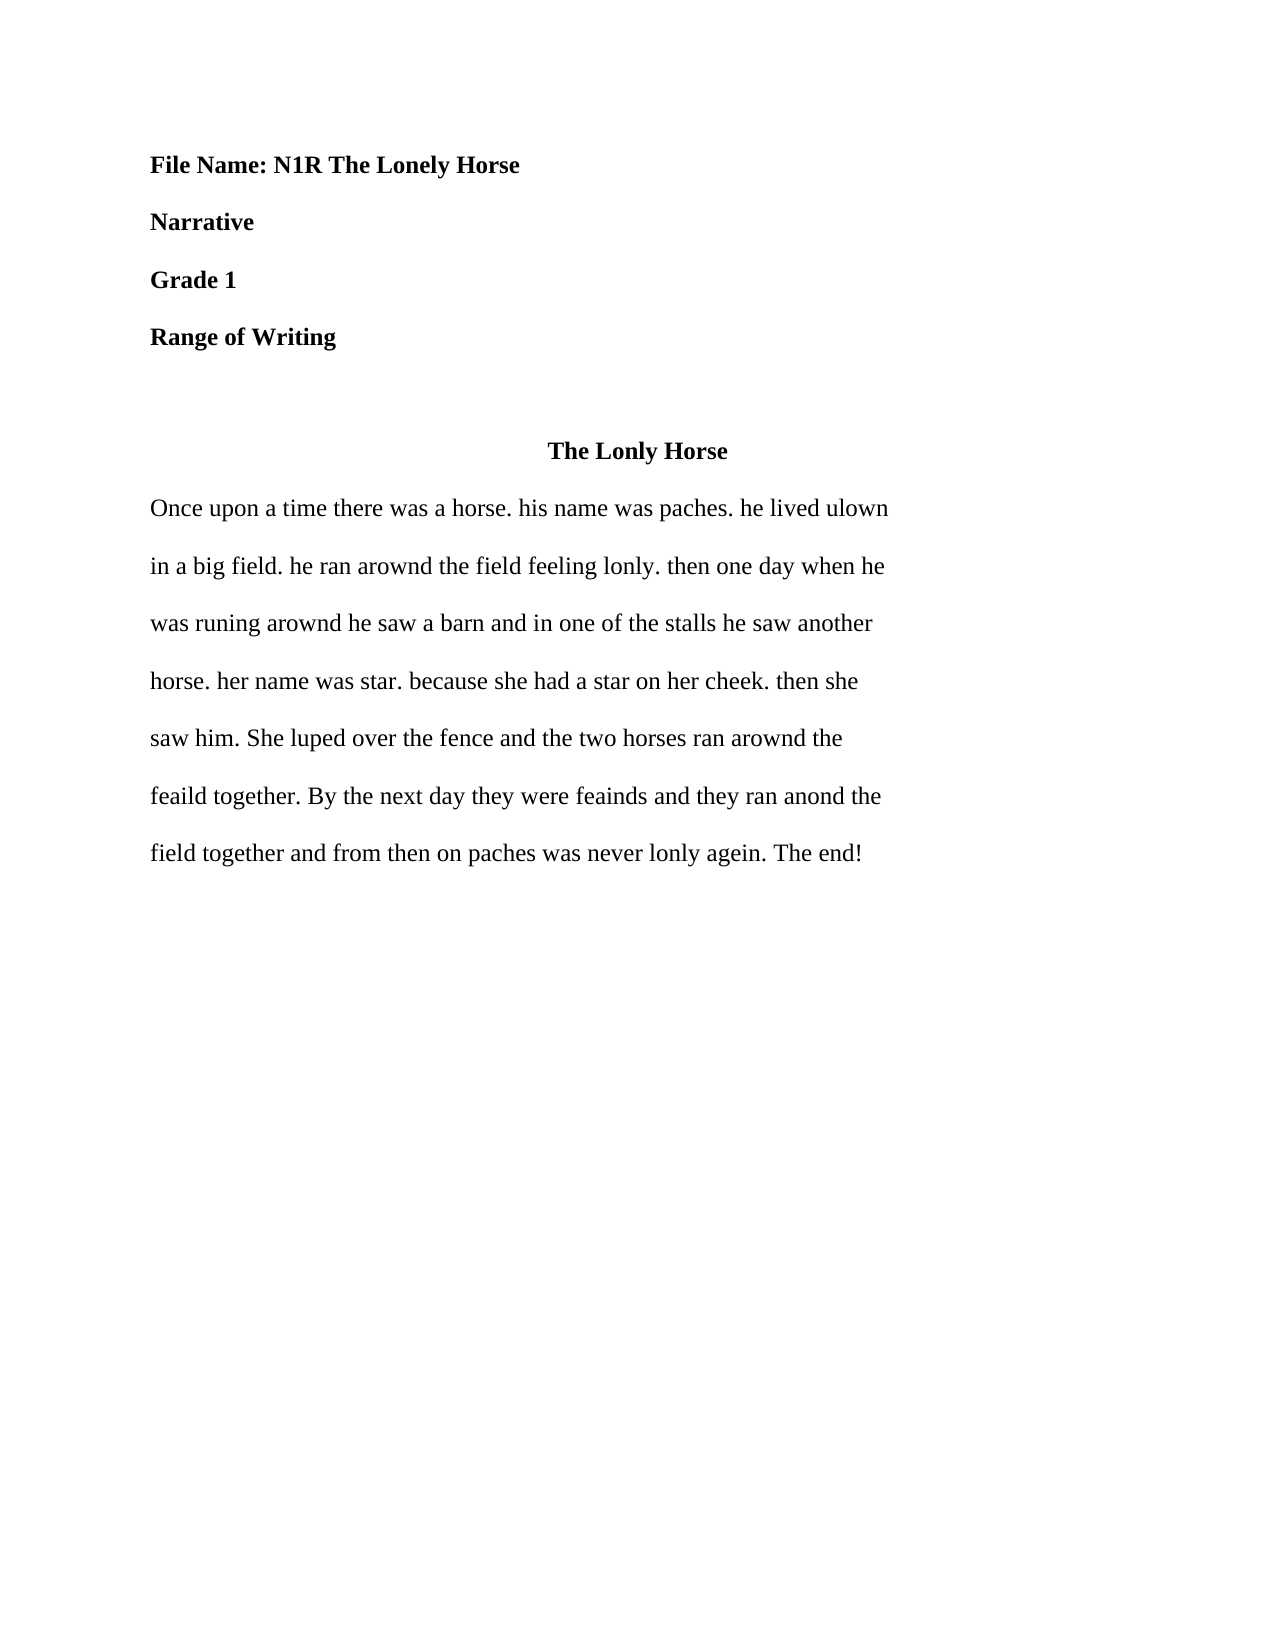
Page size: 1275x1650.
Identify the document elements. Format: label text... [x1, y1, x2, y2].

text Narrative [150, 207, 1125, 236]
text The Lonly Horse [150, 436, 1125, 465]
text Once upon a time there was a horse. his name was paches. he lived ulown in a big field. he ran arownd the field feeling lonly. then one day when he was runing arownd he saw a barn and in one of the stalls he saw another horse. her name was star. because she had a star on her cheek. then she saw him. She luped over the fence and the two horses ran arownd the feaild together. By the next day they were feainds and they ran anond the field together and from then on paches was never lonly agein. The end! [150, 493, 900, 867]
text Grade 1 [150, 265, 1125, 294]
text File Name: N1R The Lonely Horse [150, 150, 1125, 179]
text Range of Writing [150, 322, 1125, 351]
